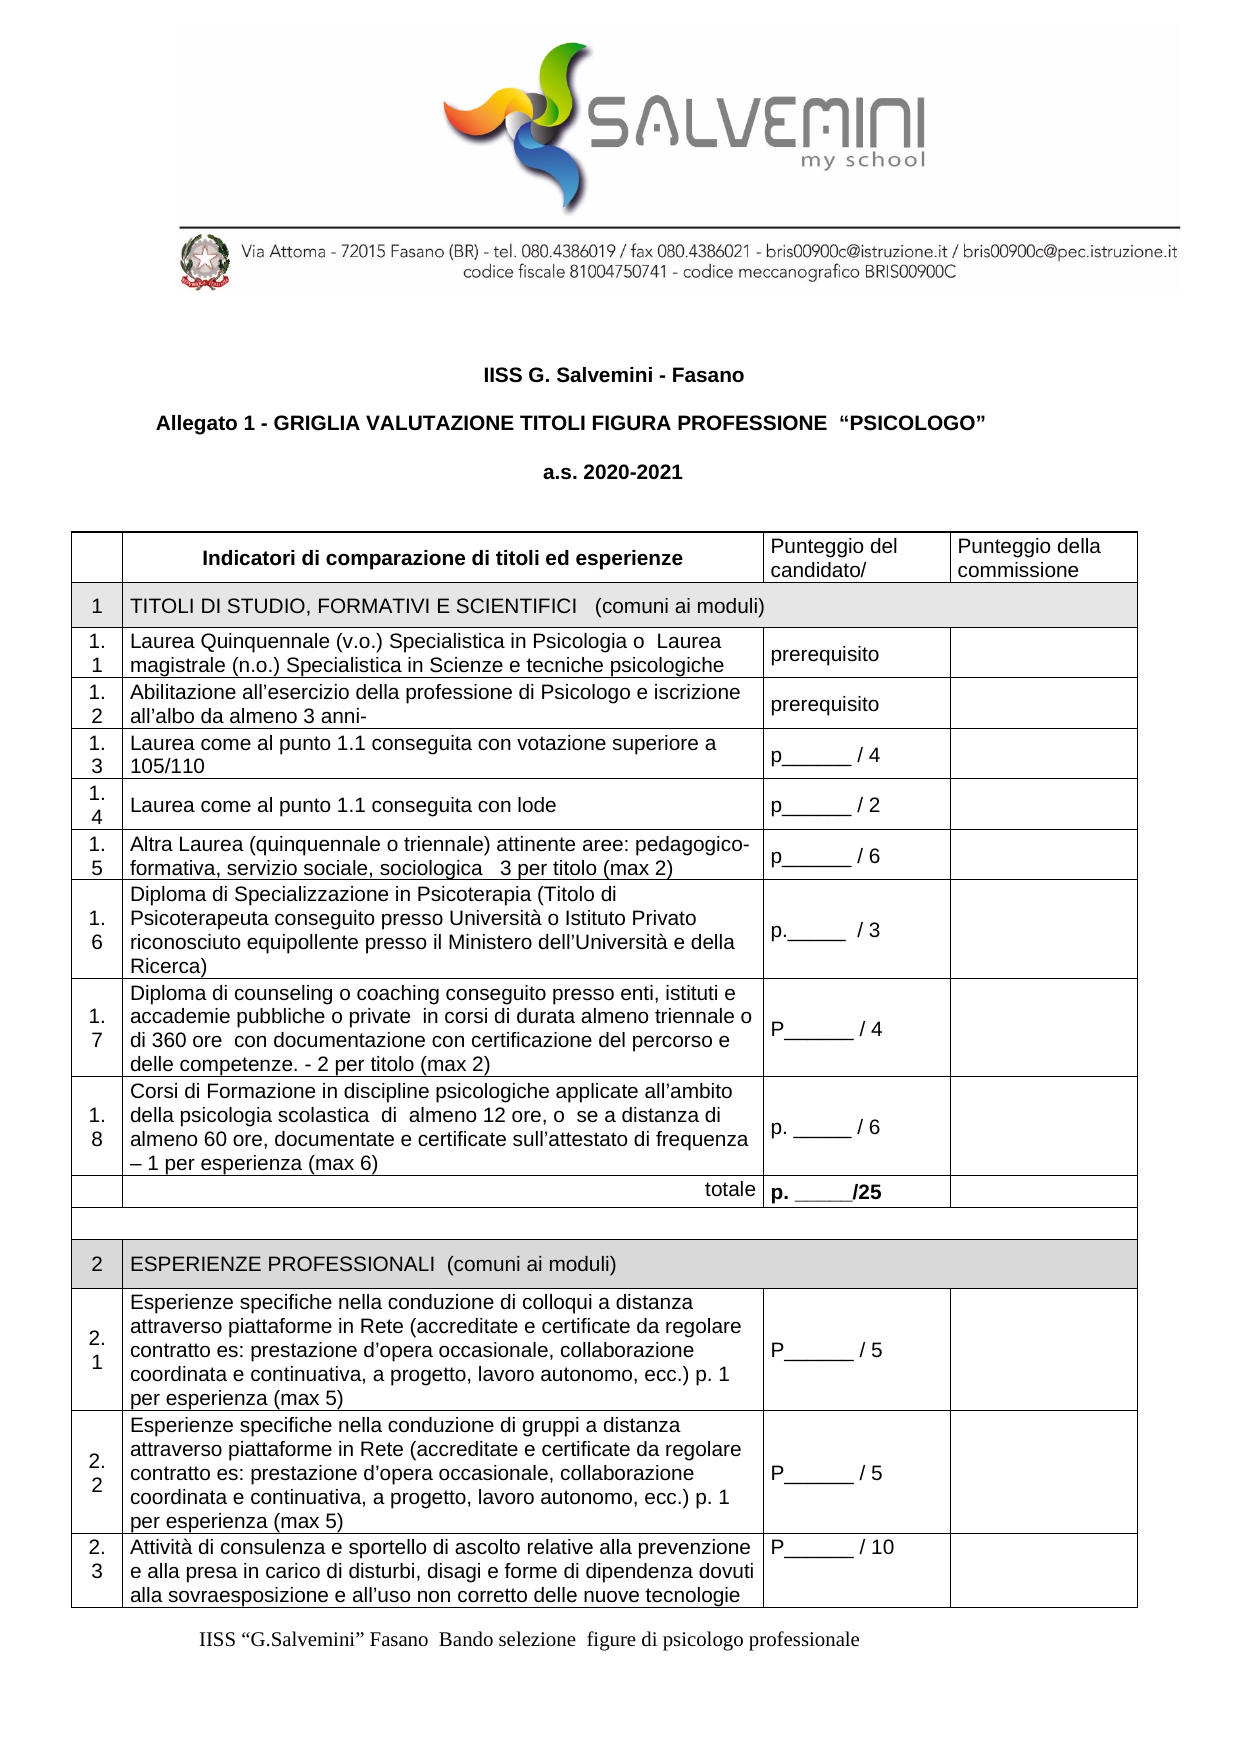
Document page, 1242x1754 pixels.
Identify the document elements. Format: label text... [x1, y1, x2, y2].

table_cell P______ / 10 [764, 1534, 950, 1607]
table_cell 1.6 [72, 880, 122, 978]
table_cell [951, 628, 1137, 677]
table_cell p______ / 6 [764, 830, 950, 879]
table_cell prerequisito [764, 628, 950, 677]
table_cell 2.1 [72, 1289, 122, 1410]
picture [177, 24, 1182, 295]
table_cell 1.1 [72, 628, 122, 677]
text Allegato 1 - GRIGLIA VALUTAZIONE TITOLI FIGURA PROFESSIONE “PSICOLOGO” [89, 411, 1053, 435]
table_cell Corsi di Formazione in discipline psicologiche applicate all’ambito della psicologia scolastica di almeno 12 ore, o se a distanza di almeno 60 ore, documentate e certificate sull’attestato di frequenza – 1 per esperienza (max 6) [123, 1077, 763, 1175]
table_cell 1.5 [72, 830, 122, 879]
table_cell 2 [72, 1240, 122, 1288]
table_cell 1.8 [72, 1077, 122, 1175]
table_header [72, 533, 122, 582]
table_cell [72, 1176, 122, 1207]
table_cell prerequisito [764, 678, 950, 728]
table_cell Esperienze specifiche nella conduzione di colloqui a distanza attraverso piattaforme in Rete (accreditate e certificate da regolare contratto es: prestazione d’opera occasionale, collaborazione coordinata e continuativa, a progetto, lavoro autonomo, ecc.) p. 1 per esperienza (max 5) [123, 1289, 763, 1410]
table_cell [951, 1077, 1137, 1175]
table_cell [72, 1208, 1137, 1238]
table_cell Laurea come al punto 1.1 conseguita con lode [123, 779, 763, 829]
table_cell P______ / 5 [764, 1411, 950, 1532]
table_cell 1.4 [72, 779, 122, 829]
table_cell Altra Laurea (quinquennale o triennale) attinente aree: pedagogico-formativa, servizio sociale, sociologica 3 per titolo (max 2) [123, 830, 763, 879]
table_header Punteggio del candidato/ [764, 533, 950, 582]
table_cell p______ / 2 [764, 779, 950, 829]
table_cell P______ / 4 [764, 979, 950, 1076]
table_cell [951, 1534, 1137, 1607]
table_cell [951, 729, 1137, 778]
table_cell [951, 979, 1137, 1076]
table_cell 1.2 [72, 678, 122, 728]
table_cell Laurea Quinquennale (v.o.) Specialistica in Psicologia o Laurea magistrale (n.o.) Specialistica in Scienze e tecniche psicologiche [123, 628, 763, 677]
table_cell 1.3 [72, 729, 122, 778]
table_cell Diploma di counseling o coaching conseguito presso enti, istituti e accademie pubbliche o private in corsi di durata almeno triennale o di 360 ore con documentazione con certificazione del percorso e delle competenze. - 2 per titolo (max 2) [123, 979, 763, 1076]
table_header Indicatori di comparazione di titoli ed esperienze [123, 533, 763, 582]
table_cell Abilitazione all’esercizio della professione di Psicologo e iscrizione all’albo da almeno 3 anni- [123, 678, 763, 728]
table_cell 1.7 [72, 979, 122, 1076]
table_cell totale [123, 1176, 763, 1207]
table_cell [951, 1289, 1137, 1410]
table_cell p. _____/25 [764, 1176, 950, 1207]
table_cell [951, 779, 1137, 829]
table_header Punteggio della commissione [951, 533, 1137, 582]
table_cell p. _____ / 6 [764, 1077, 950, 1175]
table_cell Laurea come al punto 1.1 conseguita con votazione superiore a 105/110 [123, 729, 763, 778]
table_cell 2.2 [72, 1411, 122, 1532]
table_cell 1 [72, 583, 122, 627]
table_cell [951, 1411, 1137, 1532]
table_cell Esperienze specifiche nella conduzione di gruppi a distanza attraverso piattaforme in Rete (accreditate e certificate da regolare contratto es: prestazione d’opera occasionale, collaborazione coordinata e continuativa, a progetto, lavoro autonomo, ecc.) p. 1 per esperienza (max 5) [123, 1411, 763, 1532]
table_cell [951, 830, 1137, 879]
text IISS G. Salvemini - Fasano [89, 363, 1139, 387]
table_cell 2.3 [72, 1534, 122, 1607]
table_cell TITOLI DI STUDIO, FORMATIVI E SCIENTIFICI (comuni ai moduli) [123, 583, 1137, 627]
table_cell P______ / 5 [764, 1289, 950, 1410]
table_cell [951, 1176, 1137, 1207]
table_cell p._____ / 3 [764, 880, 950, 978]
table_cell p______ / 4 [764, 729, 950, 778]
table_cell [951, 678, 1137, 728]
table_cell [951, 880, 1137, 978]
table_cell Diploma di Specializzazione in Psicoterapia (Titolo di Psicoterapeuta conseguito presso Università o Istituto Privato riconosciuto equipollente presso il Ministero dell’Università e della Ricerca) [123, 880, 763, 978]
text a.s. 2020-2021 [89, 459, 1137, 483]
table_cell ESPERIENZE PROFESSIONALI (comuni ai moduli) [123, 1240, 1137, 1288]
